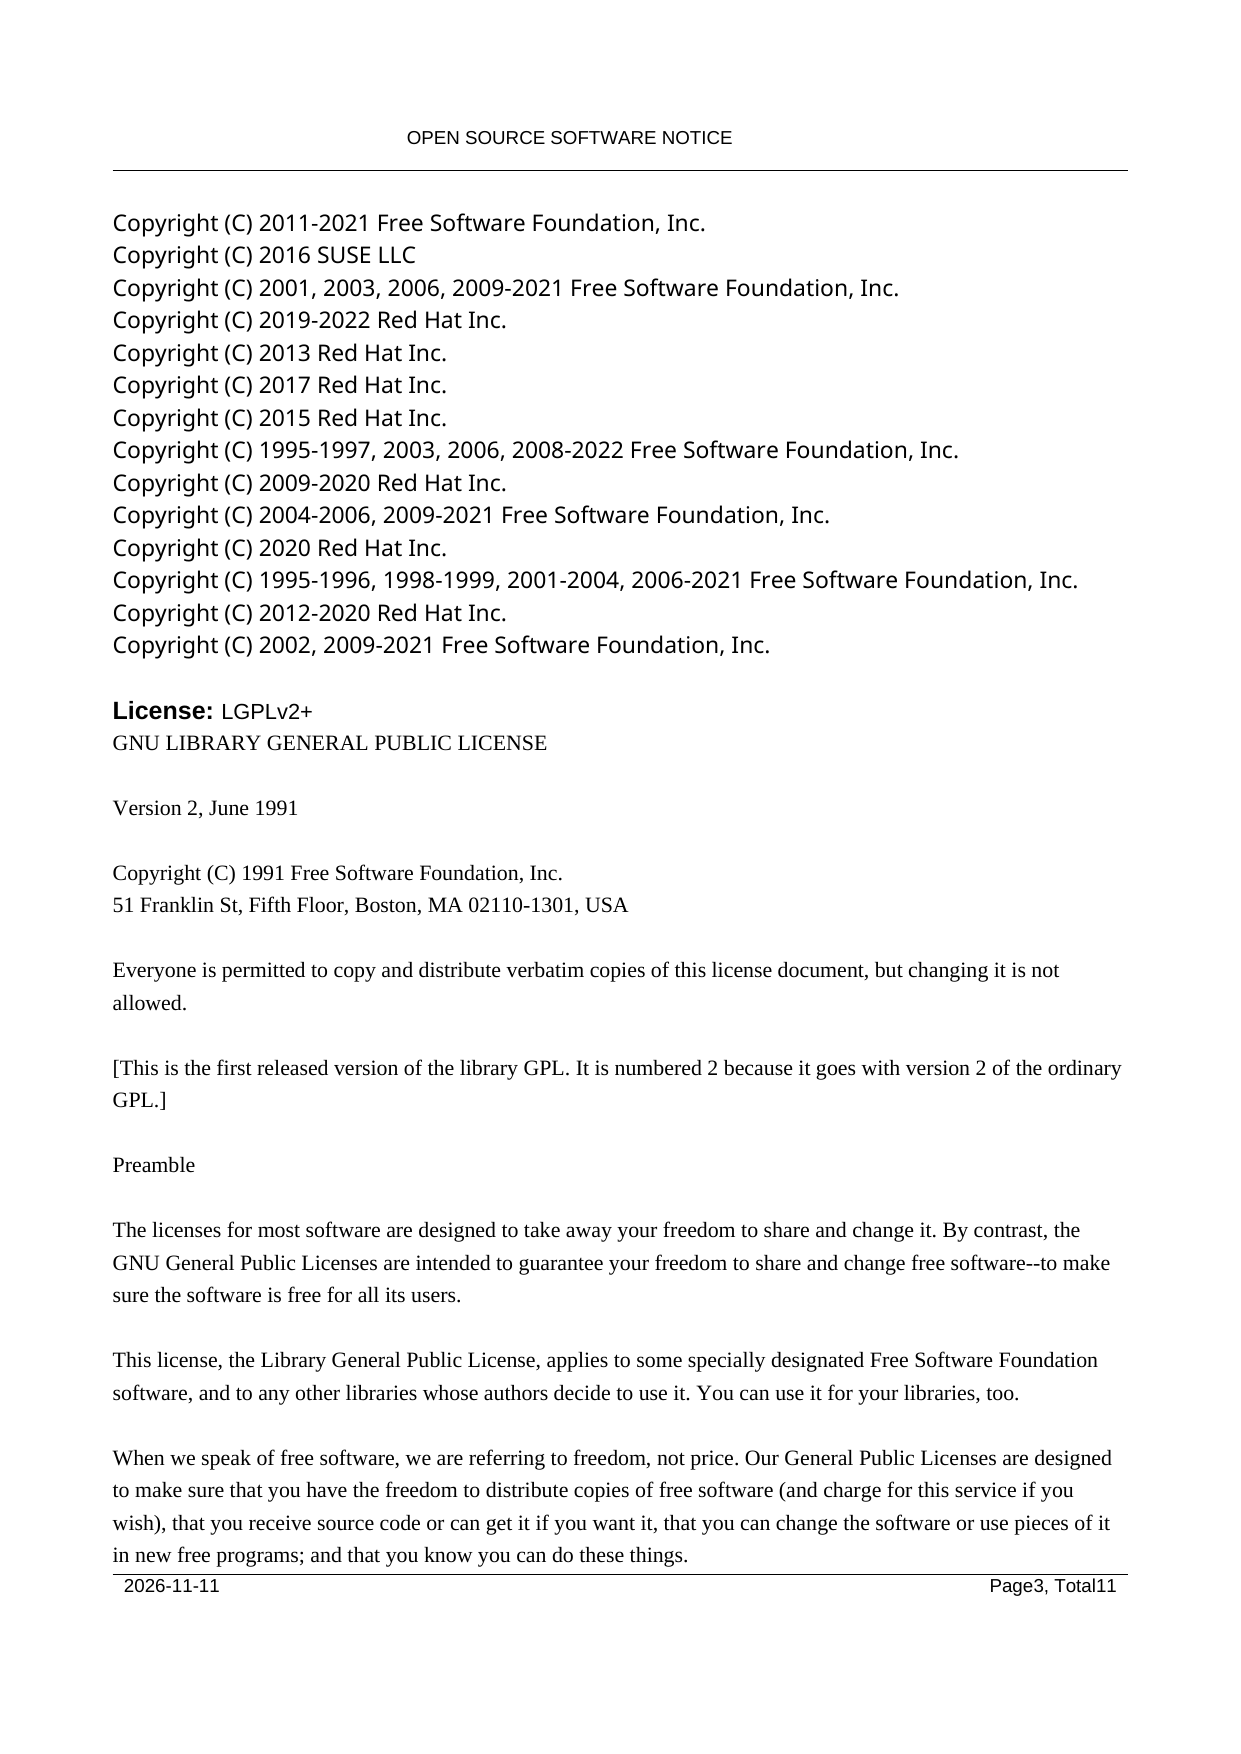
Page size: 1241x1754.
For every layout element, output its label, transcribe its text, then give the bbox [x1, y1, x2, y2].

text License: LGPLv2+ [112, 694, 1128, 726]
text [112, 206, 1128, 694]
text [112, 726, 1128, 1571]
